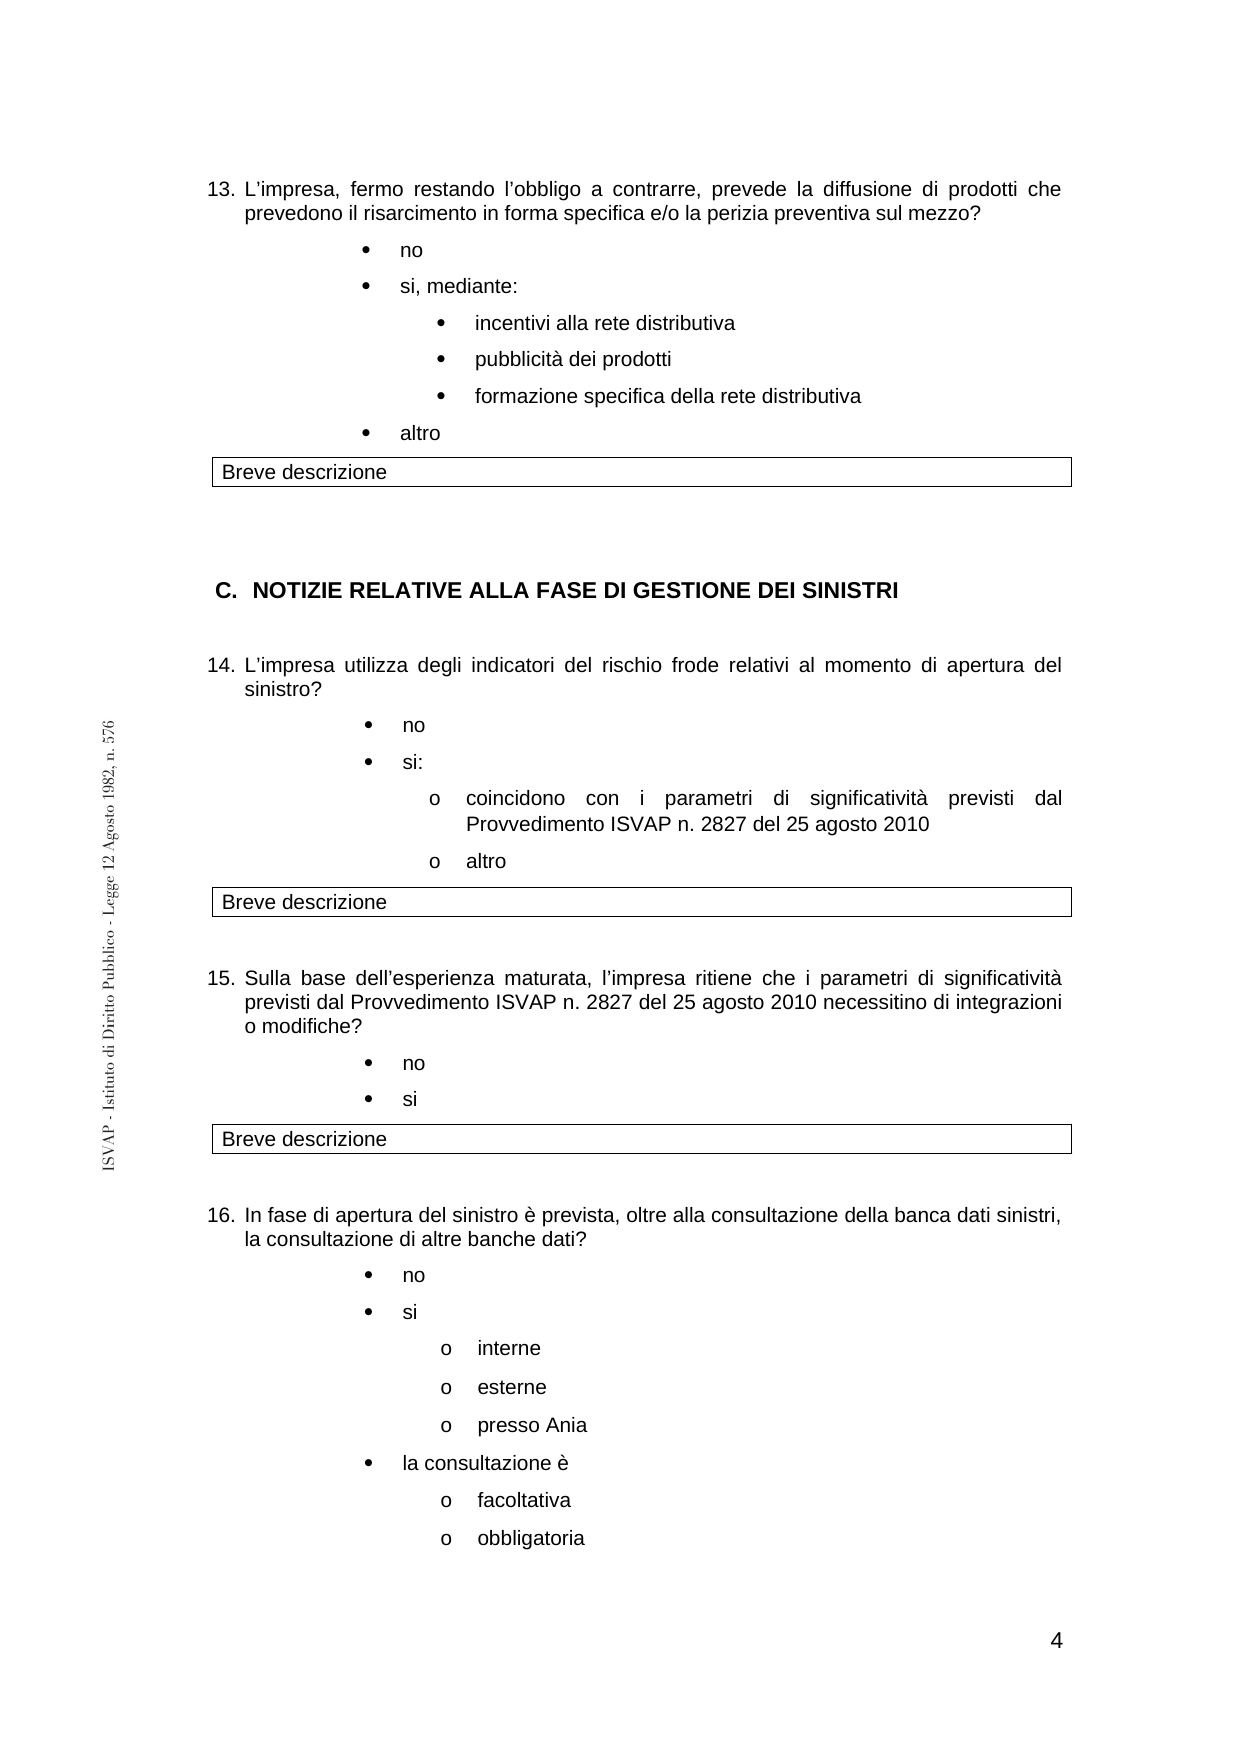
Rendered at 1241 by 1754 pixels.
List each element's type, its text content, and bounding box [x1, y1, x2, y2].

list no [365, 713, 1063, 737]
text Breve descrizione [213, 458, 1071, 486]
list formazione specifica della rete distributiva [437, 384, 1063, 408]
list si [365, 1087, 1063, 1111]
list Sulla base dell’esperienza maturata, l’impresa ritiene che i parametri di significatività previsti dal Provvedimento ISVAP n. 2827 del 25 agosto 2010 necessitino di integrazioni o modifiche? [207, 966, 1063, 1038]
list altro [428, 848, 1063, 874]
list no [362, 238, 1063, 262]
list facoltativa [440, 1488, 1063, 1514]
list esterne [440, 1374, 1063, 1400]
list L’impresa, fermo restando l’obbligo a contrarre, prevede la diffusione di prodotti che prevedono il risarcimento in forma specifica e/o la perizia preventiva sul mezzo? [207, 177, 1063, 225]
list incentivi alla rete distributiva [437, 311, 1063, 335]
list pubblicità dei prodotti [437, 347, 1063, 371]
list no [365, 1050, 1063, 1074]
list obbligatoria [440, 1526, 1063, 1552]
picture [95, 709, 126, 1183]
list presso Ania [440, 1413, 1063, 1439]
list si: [365, 750, 1063, 774]
list interne [440, 1336, 1063, 1362]
list la consultazione è [365, 1451, 1063, 1475]
text Breve descrizione [213, 888, 1071, 916]
list si, mediante: [362, 274, 1063, 298]
list si [365, 1300, 1063, 1324]
list no [365, 1263, 1063, 1287]
list L’impresa utilizza degli indicatori del rischio frode relativi al momento di apertura del sinistro? [207, 653, 1063, 701]
list In fase di apertura del sinistro è prevista, oltre alla consultazione della banca dati sinistri, la consultazione di altre banche dati? [207, 1203, 1063, 1251]
list altro [362, 420, 1063, 444]
list coincidono con i parametri di significatività previsti dal Provvedimento ISVAP n. 2827 del 25 agosto 2010 [428, 786, 1063, 836]
list NOTIZIE RELATIVE ALLA FASE DI GESTIONE DEI SINISTRI [215, 577, 1063, 604]
text Breve descrizione [213, 1125, 1071, 1153]
